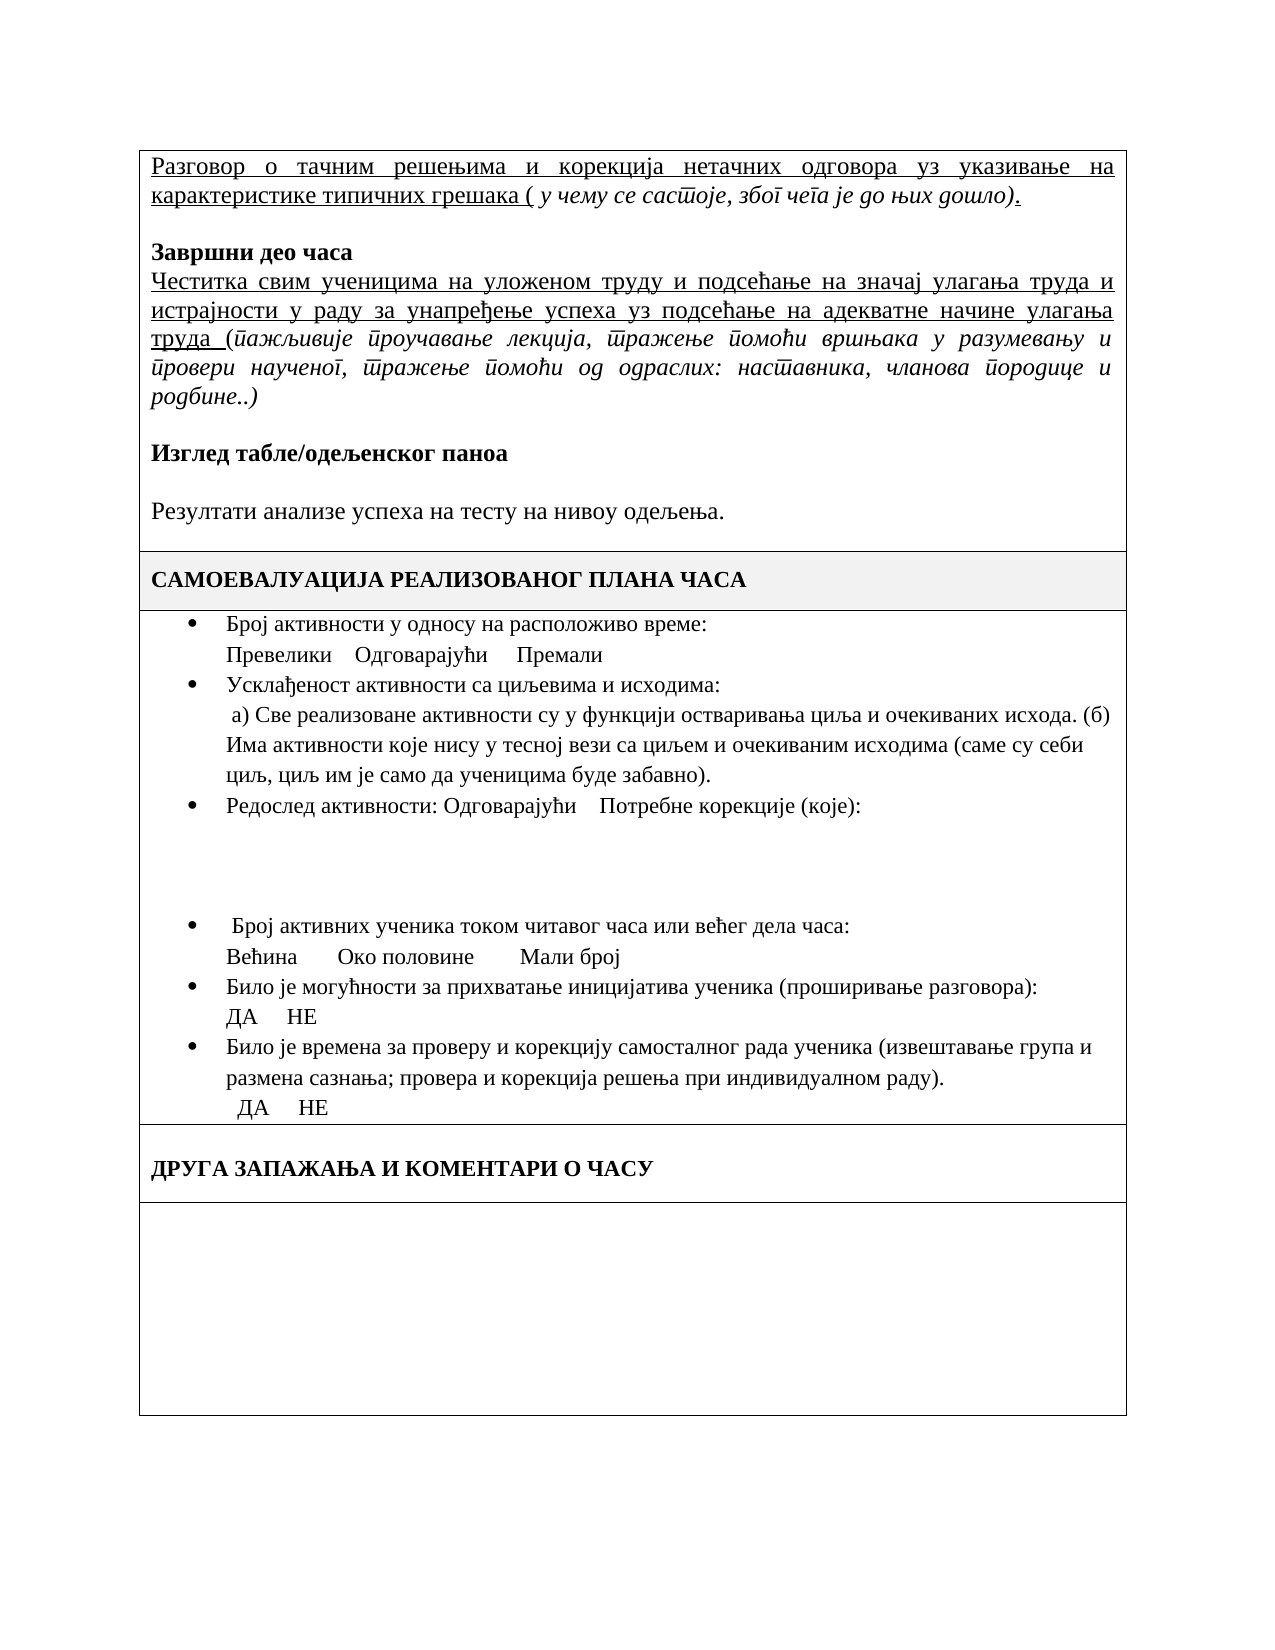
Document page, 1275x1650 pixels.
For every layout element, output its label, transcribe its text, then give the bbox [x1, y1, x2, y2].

table_cell САМОЕВАЛУАЦИЈА РЕАЛИЗОВАНОГ ПЛАНА ЧАСА [140, 552, 1126, 609]
table_cell ДРУГА ЗАПАЖАЊА И КОМЕНТАРИ О ЧАСУ [140, 1125, 1126, 1202]
table_cell [140, 1203, 1126, 1415]
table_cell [140, 151, 1126, 551]
table_cell Број активности у односу на расположиво време: Превелики Одговарајући Премали Усклађеност активности са циљевима и исходима: а) Све реализоване активности су у функцији остваривања циља и очекиваних исхода. (б) Има активности које нису у тесној вези са циљем и очекиваним исходима (саме су себи циљ, циљ им је само да ученицима буде забавно). Редослед активности: Одговарајући Потребне корекције (које): Број активних ученика током читавог часа или већег дела часа: Већина Око половине Мали број Било је могућности за прихватање иницијатива ученика (проширивање разговора): ДА НЕ Било је времена за проверу и корекцију самосталног рада ученика (извештавање група и размена сазнања; провера и корекција решења при индивидуалном раду). ДА НЕ [140, 611, 1126, 1124]
